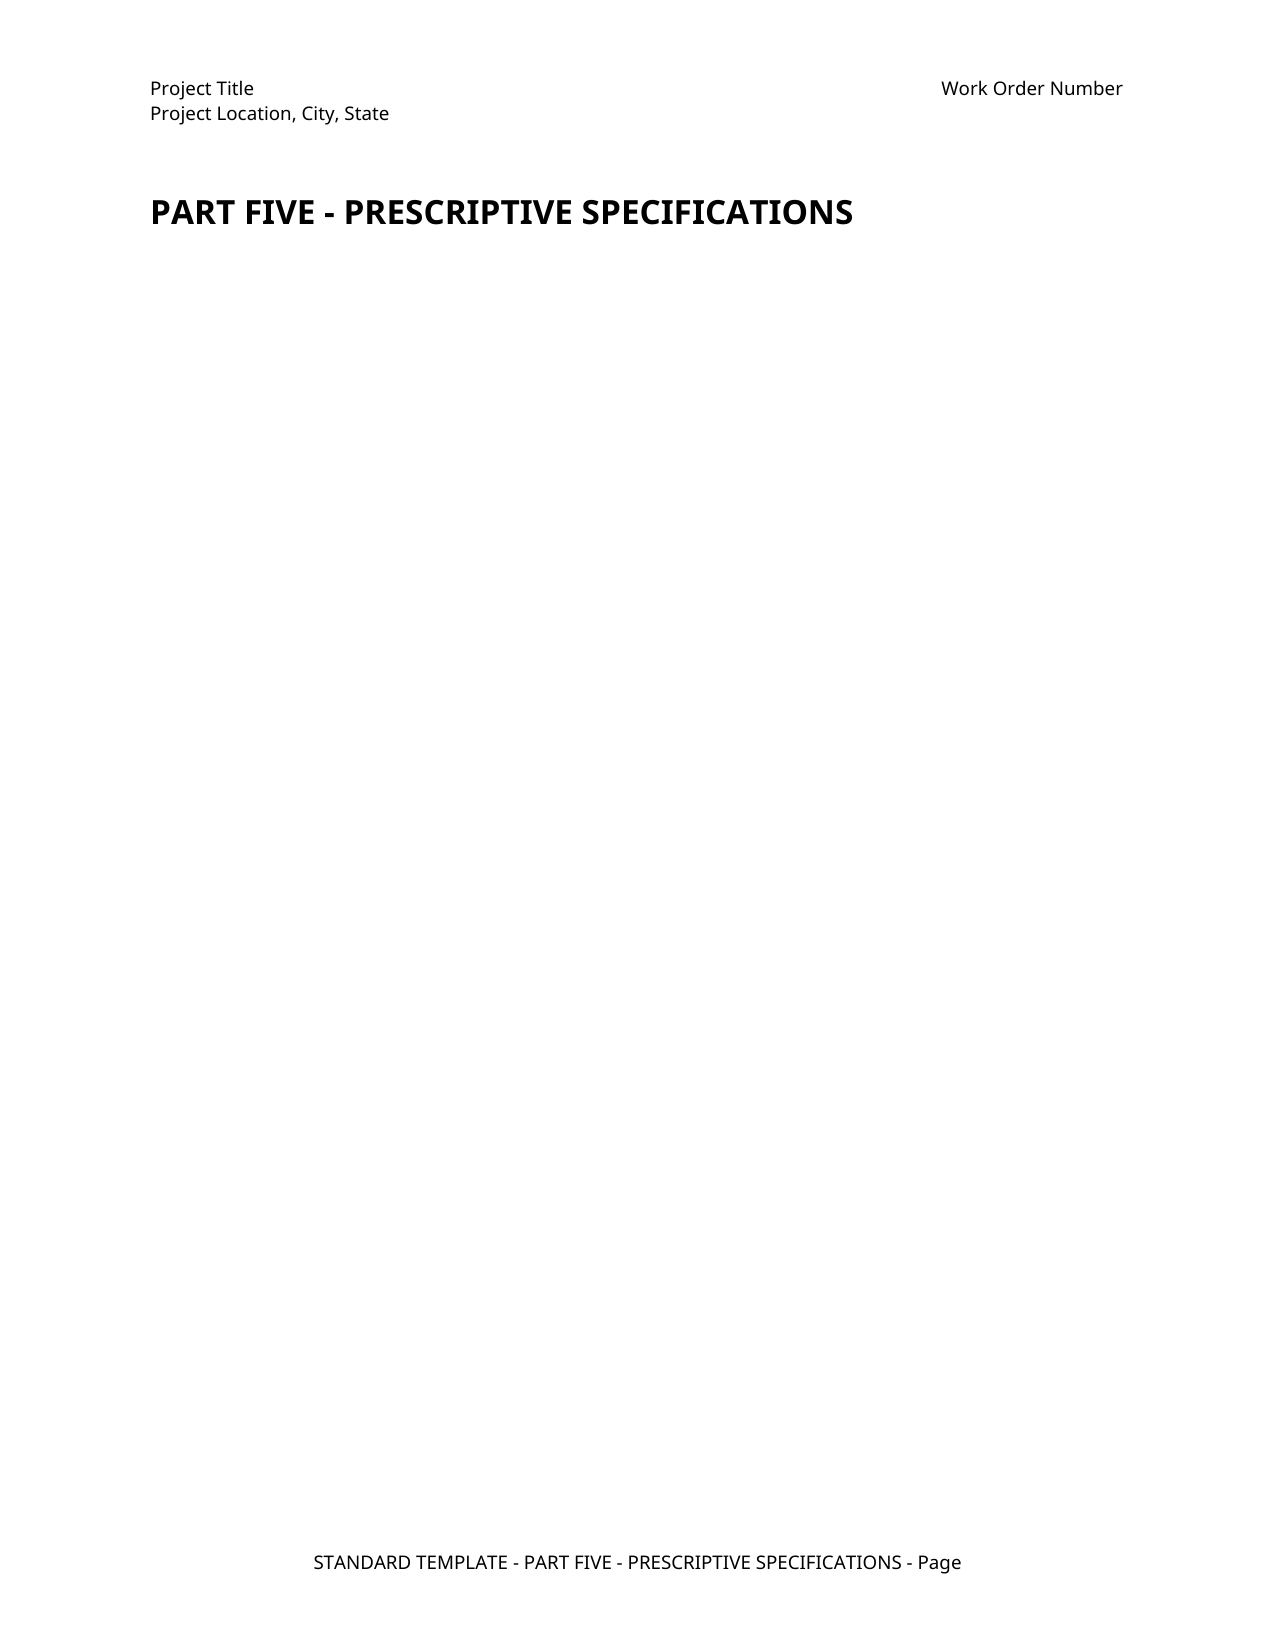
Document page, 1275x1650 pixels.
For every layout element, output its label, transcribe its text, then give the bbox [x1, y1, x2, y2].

text PART FIVE - PRESCRIPTIVE SPECIFICATIONS [150, 189, 1125, 234]
